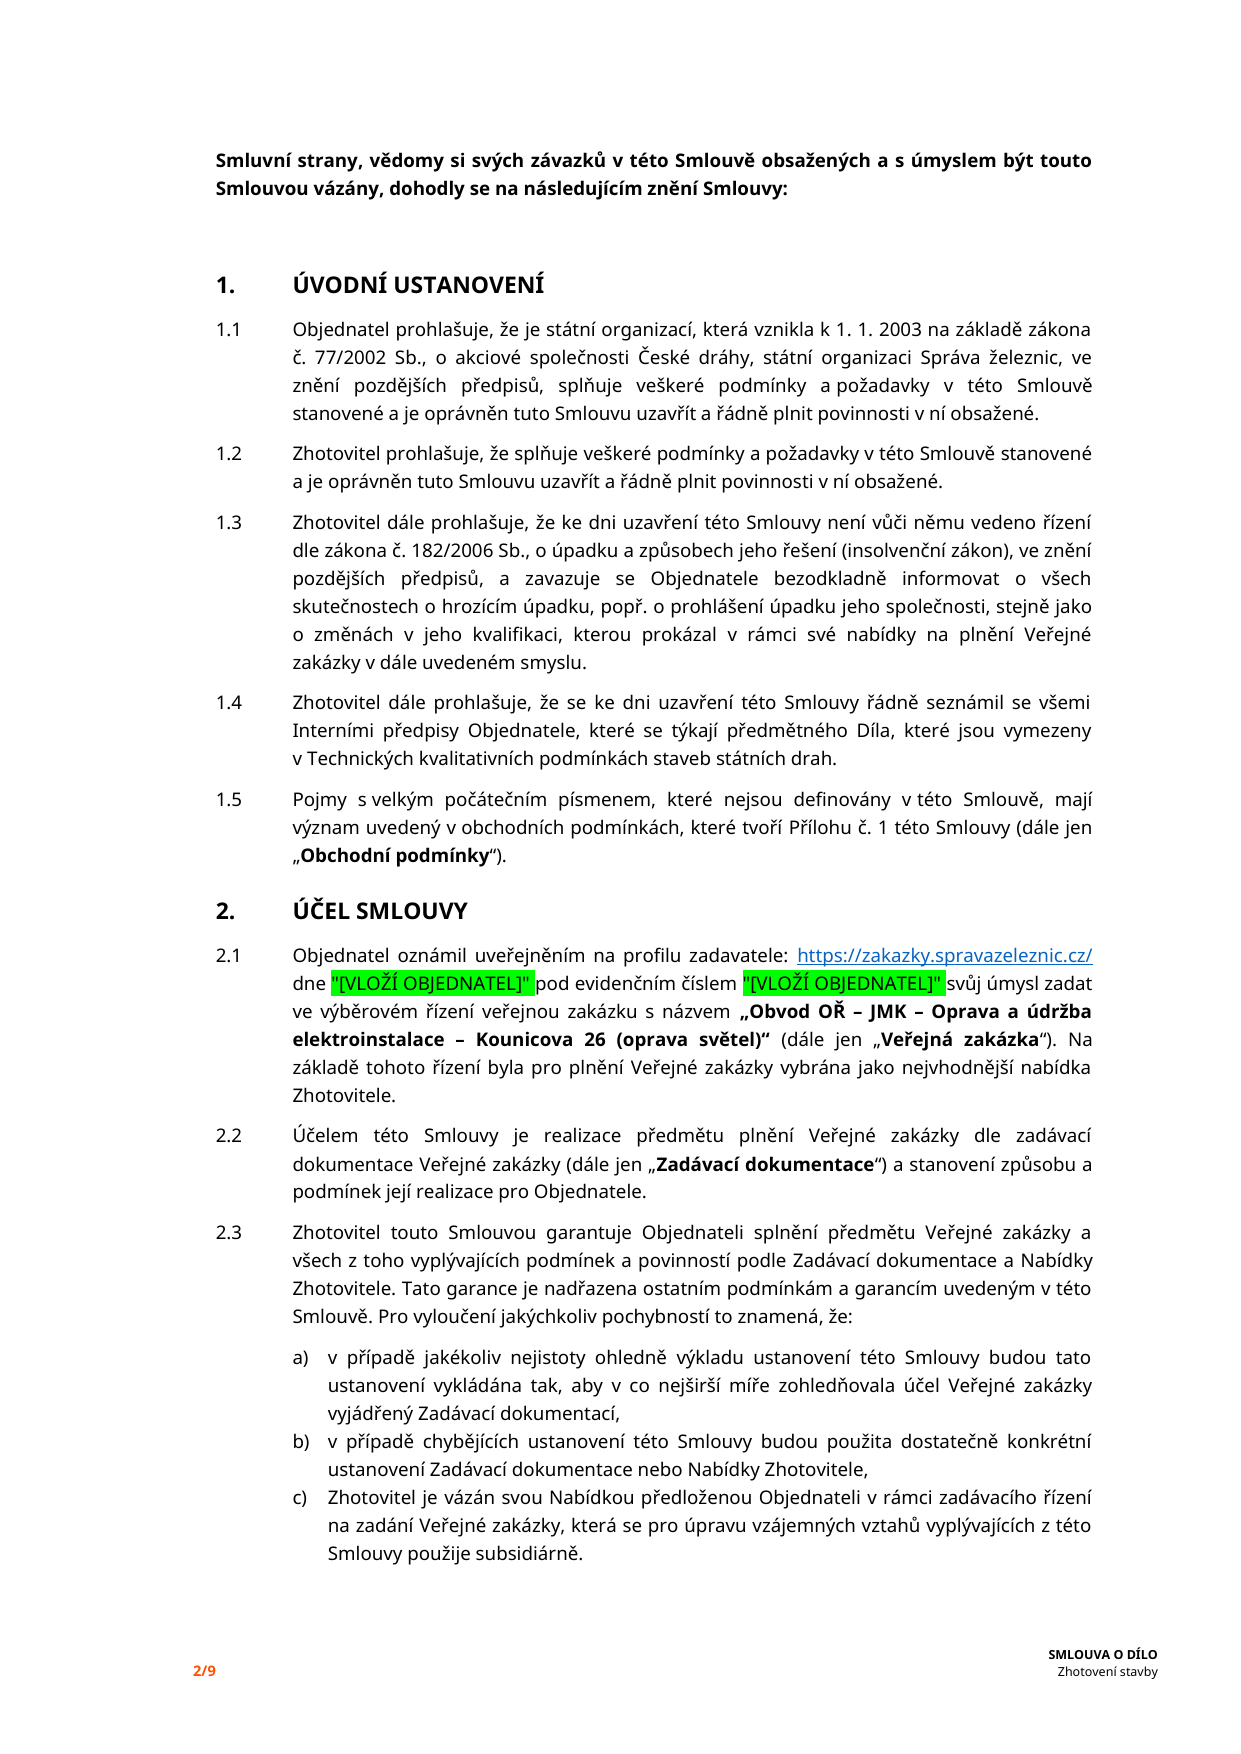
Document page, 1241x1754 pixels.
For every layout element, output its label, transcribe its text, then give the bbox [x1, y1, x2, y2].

text Smluvní strany, vědomy si svých závazků v této Smlouvě obsažených a s úmyslem být touto Smlouvou vázány, dohodly se na následujícím znění Smlouvy: [216, 147, 1093, 201]
text Objednatel prohlašuje, že je státní organizací, která vznikla k 1. 1. 2003 na základě zákona č. 77/2002 Sb., o akciové společnosti České dráhy, státní organizaci Správa železnic, ve znění pozdějších předpisů, splňuje veškeré podmínky a požadavky v této Smlouvě stanovené a je oprávněn tuto Smlouvu uzavřít a řádně plnit povinnosti v ní obsažené. [216, 316, 1093, 426]
text Zhotovitel prohlašuje, že splňuje veškeré podmínky a požadavky v této Smlouvě stanovené a je oprávněn tuto Smlouvu uzavřít a řádně plnit povinnosti v ní obsažené. [216, 441, 1093, 494]
text Objednatel oznámil uveřejněním na profilu zadavatele: https://zakazky.spravazeleznic.cz/ dne pod evidenčním číslem svůj úmysl zadat ve výběrovém řízení veřejnou zakázku s názvem „Obvod OŘ – JMK – Oprava a údržba elektroinstalace – Kounicova 26 (oprava světel)“ (dále jen „Veřejná zakázka“). Na základě tohoto řízení byla pro plnění Veřejné zakázky vybrána jako nejvhodnější nabídka Zhotovitele. [216, 942, 1093, 1108]
text v případě jakékoliv nejistoty ohledně výkladu ustanovení této Smlouvy budou tato ustanovení vykládána tak, aby v co nejširší míře zohledňovala účel Veřejné zakázky vyjádřený Zadávací dokumentací, [292, 1344, 1093, 1426]
text v případě chybějících ustanovení této Smlouvy budou použita dostatečně konkrétní ustanovení Zadávací dokumentace nebo Nabídky Zhotovitele, [292, 1428, 1093, 1482]
text Zhotovitel dále prohlašuje, že se ke dni uzavření této Smlouvy řádně seznámil se všemi Interními předpisy Objednatele, které se týkají předmětného Díla, které jsou vymezeny v Technických kvalitativních podmínkách staveb státních drah. [216, 690, 1093, 771]
text Zhotovitel touto Smlouvou garantuje Objednateli splnění předmětu Veřejné zakázky a všech z toho vyplývajících podmínek a povinností podle Zadávací dokumentace a Nabídky Zhotovitele. Tato garance je nadřazena ostatním podmínkám a garancím uvedeným v této Smlouvě. Pro vyloučení jakýchkoliv pochybností to znamená, že: [216, 1219, 1093, 1329]
text Zhotovitel je vázán svou Nabídkou předloženou Objednateli v rámci zadávacího řízení na zadání Veřejné zakázky, která se pro úpravu vzájemných vztahů vyplývajících z této Smlouvy použije subsidiárně. [292, 1484, 1093, 1566]
text Účelem této Smlouvy je realizace předmětu plnění Veřejné zakázky dle zadávací dokumentace Veřejné zakázky (dále jen „Zadávací dokumentace“) a stanovení způsobu a podmínek její realizace pro Objednatele. [216, 1123, 1093, 1204]
text Pojmy s velkým počátečním písmenem, které nejsou definovány v této Smlouvě, mají význam uvedený v obchodních podmínkách, které tvoří Přílohu č. 1 této Smlouvy (dále jen „Obchodní podmínky“). [216, 786, 1093, 868]
text ÚČEL SMLOUVY [216, 895, 1093, 927]
text ÚVODNÍ USTANOVENÍ [216, 269, 1093, 300]
text Zhotovitel dále prohlašuje, že ke dni uzavření této Smlouvy není vůči němu vedeno řízení dle zákona č. 182/2006 Sb., o úpadku a způsobech jeho řešení (insolvenční zákon), ve znění pozdějších předpisů, a zavazuje se Objednatele bezodkladně informovat o všech skutečnostech o hrozícím úpadku, popř. o prohlášení úpadku jeho společnosti, stejně jako o změnách v jeho kvalifikaci, kterou prokázal v rámci své nabídky na plnění Veřejné zakázky v dále uvedeném smyslu. [216, 509, 1093, 675]
